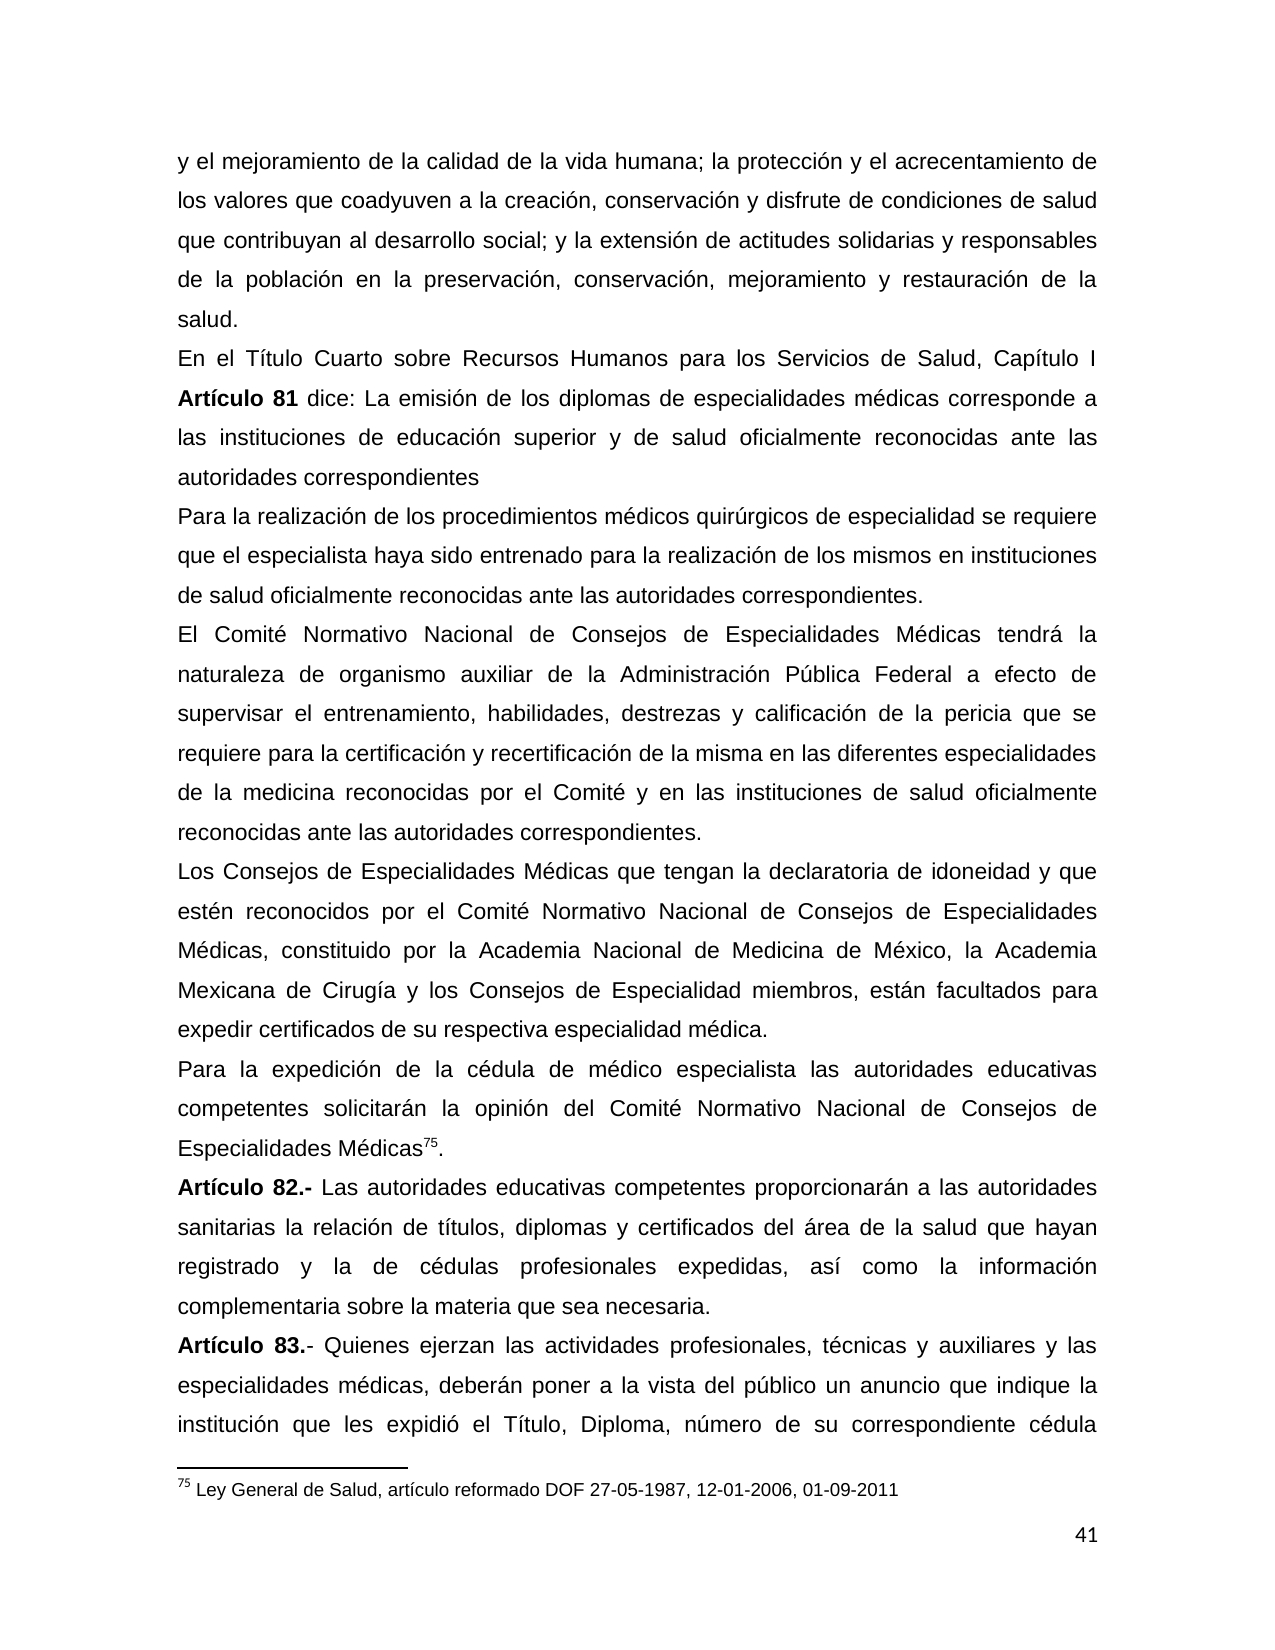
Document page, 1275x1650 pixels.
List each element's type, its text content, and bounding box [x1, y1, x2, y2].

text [177, 1332, 1098, 1437]
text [177, 148, 1098, 332]
text Artículo 82.- Las autoridades educativas competentes proporcionarán a las autoridades sanitarias la relación de títulos, diplomas y certificados del área de la salud que hayan registrado y la de cédulas profesionales expedidas, así como la información complementaria sobre la materia que sea necesaria. [177, 1174, 1098, 1319]
text En el Título Cuarto sobre Recursos Humanos para los Servicios de Salud, Capítulo I Artículo 81 dice: La emisión de los diplomas de especialidades médicas corresponde a las instituciones de educación superior y de salud oficialmente reconocidas ante las autoridades correspondientes [177, 345, 1098, 490]
text Los Consejos de Especialidades Médicas que tengan la declaratoria de idoneidad y que estén reconocidos por el Comité Normativo Nacional de Consejos de Especialidades Médicas, constituido por la Academia Nacional de Medicina de México, la Academia Mexicana de Cirugía y los Consejos de Especialidad miembros, están facultados para expedir certificados de su respectiva especialidad médica. [177, 858, 1098, 1043]
text El Comité Normativo Nacional de Consejos de Especialidades Médicas tendrá la naturaleza de organismo auxiliar de la Administración Pública Federal a efecto de supervisar el entrenamiento, habilidades, destrezas y calificación de la pericia que se requiere para la certificación y recertificación de la misma en las diferentes especialidades de la medicina reconocidas por el Comité y en las instituciones de salud oficialmente reconocidas ante las autoridades correspondientes. [177, 621, 1098, 845]
text Para la expedición de la cédula de médico especialista las autoridades educativas competentes solicitarán la opinión del Comité Normativo Nacional de Consejos de Especialidades Médicas. [177, 1056, 1098, 1161]
text Para la realización de los procedimientos médicos quirúrgicos de especialidad se requiere que el especialista haya sido entrenado para la realización de los mismos en instituciones de salud oficialmente reconocidas ante las autoridades correspondientes. [177, 503, 1098, 608]
